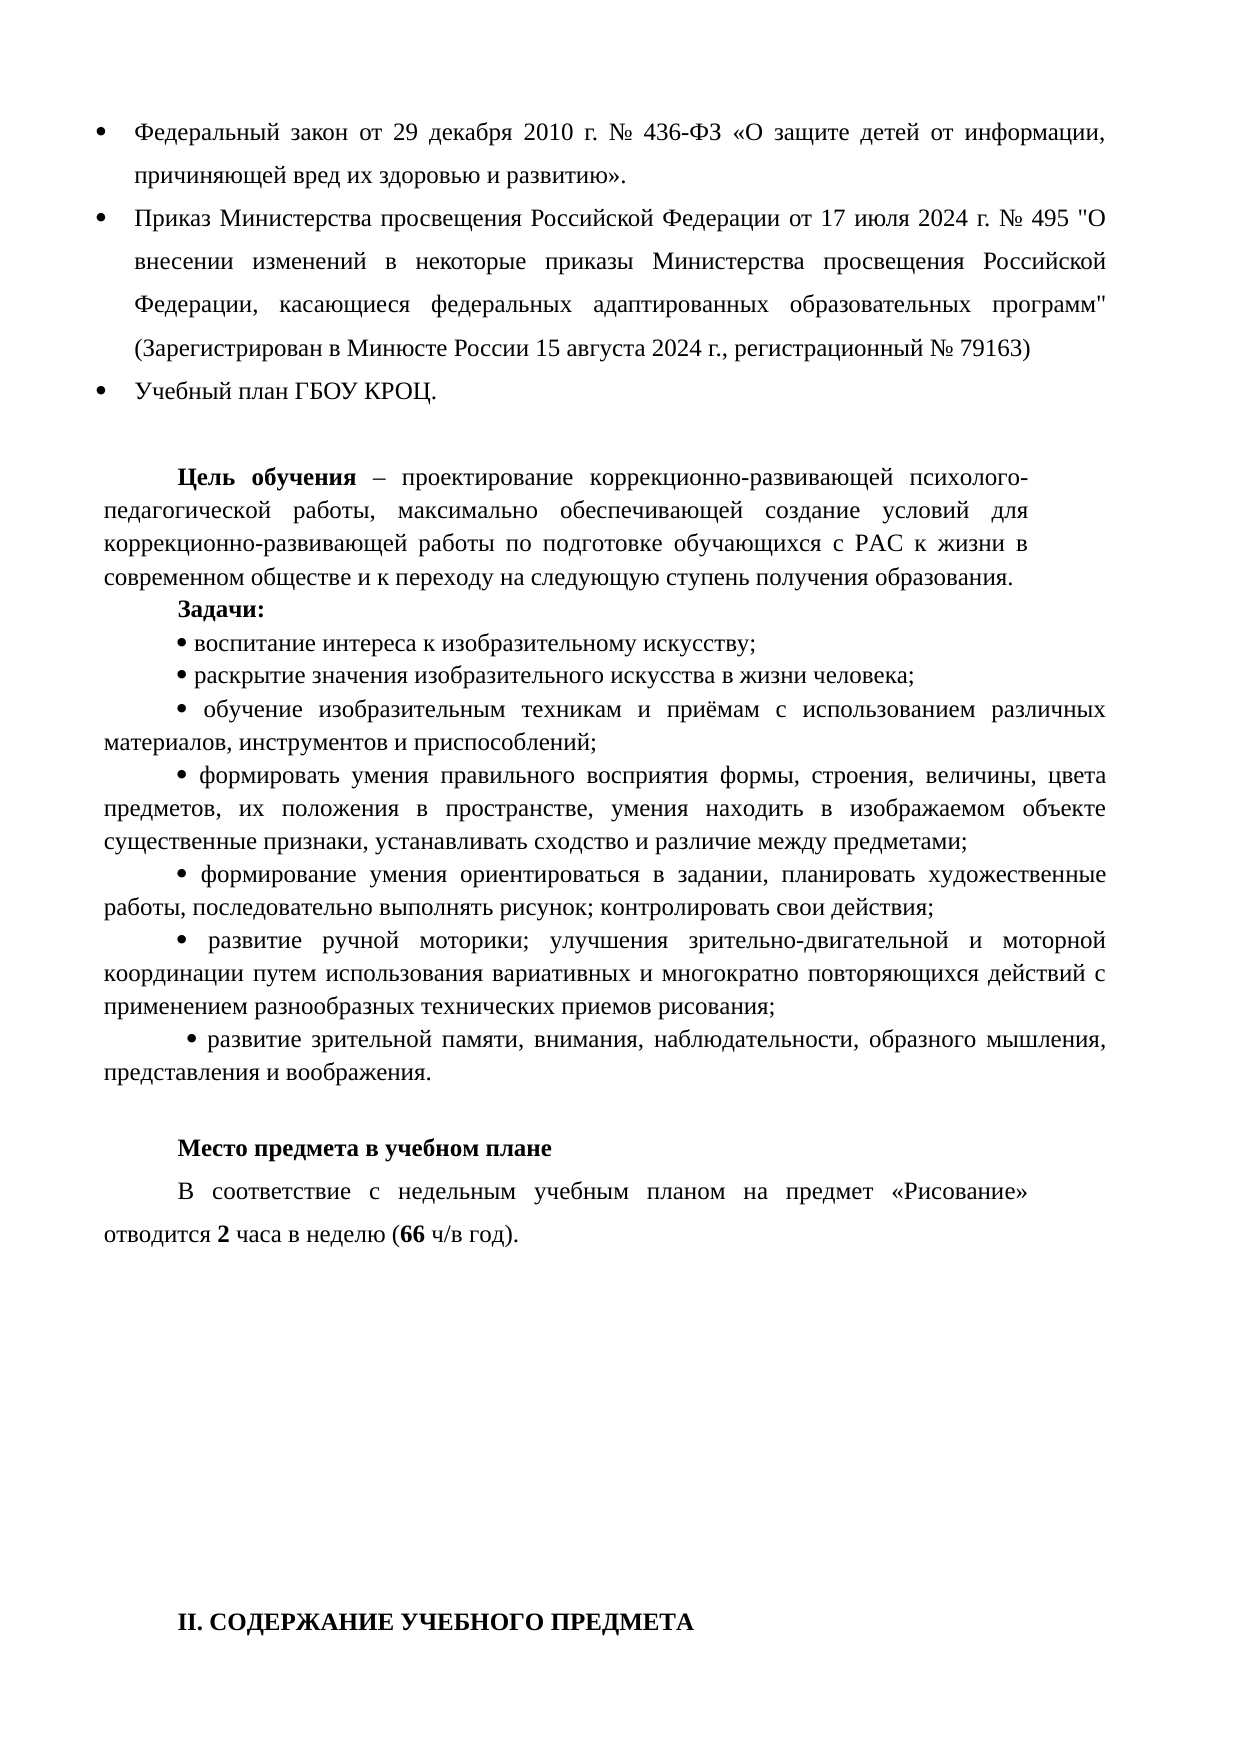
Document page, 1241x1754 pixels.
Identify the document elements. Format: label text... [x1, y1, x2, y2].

text В соответствие с недельным учебным планом на предмет «Рисование» отводится 2 часа в неделю (66 ч/в год). [103, 1176, 1029, 1248]
list Приказ Министерства просвещения Российской Федерации от 17 июля 2024 г. № 495 "О внесении изменений в некоторые приказы Министерства просвещения Российской Федерации, касающиеся федеральных адаптированных образовательных программ" (Зарегистрирован в Минюсте России 15 августа 2024 г., регистрационный № 79163) [97, 203, 1107, 361]
text раскрытие значения изобразительного искусства в жизни человека; [103, 661, 1107, 689]
list Учебный план ГБОУ КРОЦ. [97, 376, 1107, 404]
list Федеральный закон от 29 декабря 2010 г. № 436-ФЗ «О защите детей от информации, причиняющей вред их здоровью и развитию». [97, 117, 1107, 189]
text Задачи: [103, 594, 1107, 623]
text Цель обучения – проектирование коррекционно-развивающей психолого-педагогической работы, максимально обеспечивающей создание условий для коррекционно-развивающей работы по подготовке обучающихся с РАС к жизни в современном обществе и к переходу на следующую ступень получения образования. [103, 462, 1029, 590]
text формировать умения правильного восприятия формы, строения, величины, цвета предметов, их положения в пространстве, умения находить в изображаемом объекте существенные признаки, устанавливать сходство и различие между предметами; [103, 760, 1107, 854]
text обучение изобразительным техникам и приёмам с использованием различных материалов, инструментов и приспособлений; [103, 694, 1107, 755]
text воспитание интереса к изобразительному искусству; [103, 628, 1107, 656]
text Место предмета в учебном плане [103, 1133, 1107, 1162]
text развитие зрительной памяти, внимания, наблюдательности, образного мышления, представления и воображения. [103, 1024, 1107, 1086]
text формирование умения ориентироваться в задании, планировать художественные работы, последовательно выполнять рисунок; контролировать свои действия; [103, 859, 1107, 921]
text II. СОДЕРЖАНИЕ УЧЕБНОГО ПРЕДМЕТА [103, 1607, 1107, 1636]
text развитие ручной моторики; улучшения зрительно-двигательной и моторной координации путем использования вариативных и многократно повторяющихся действий с применением разнообразных технических приемов рисования; [103, 925, 1107, 1019]
